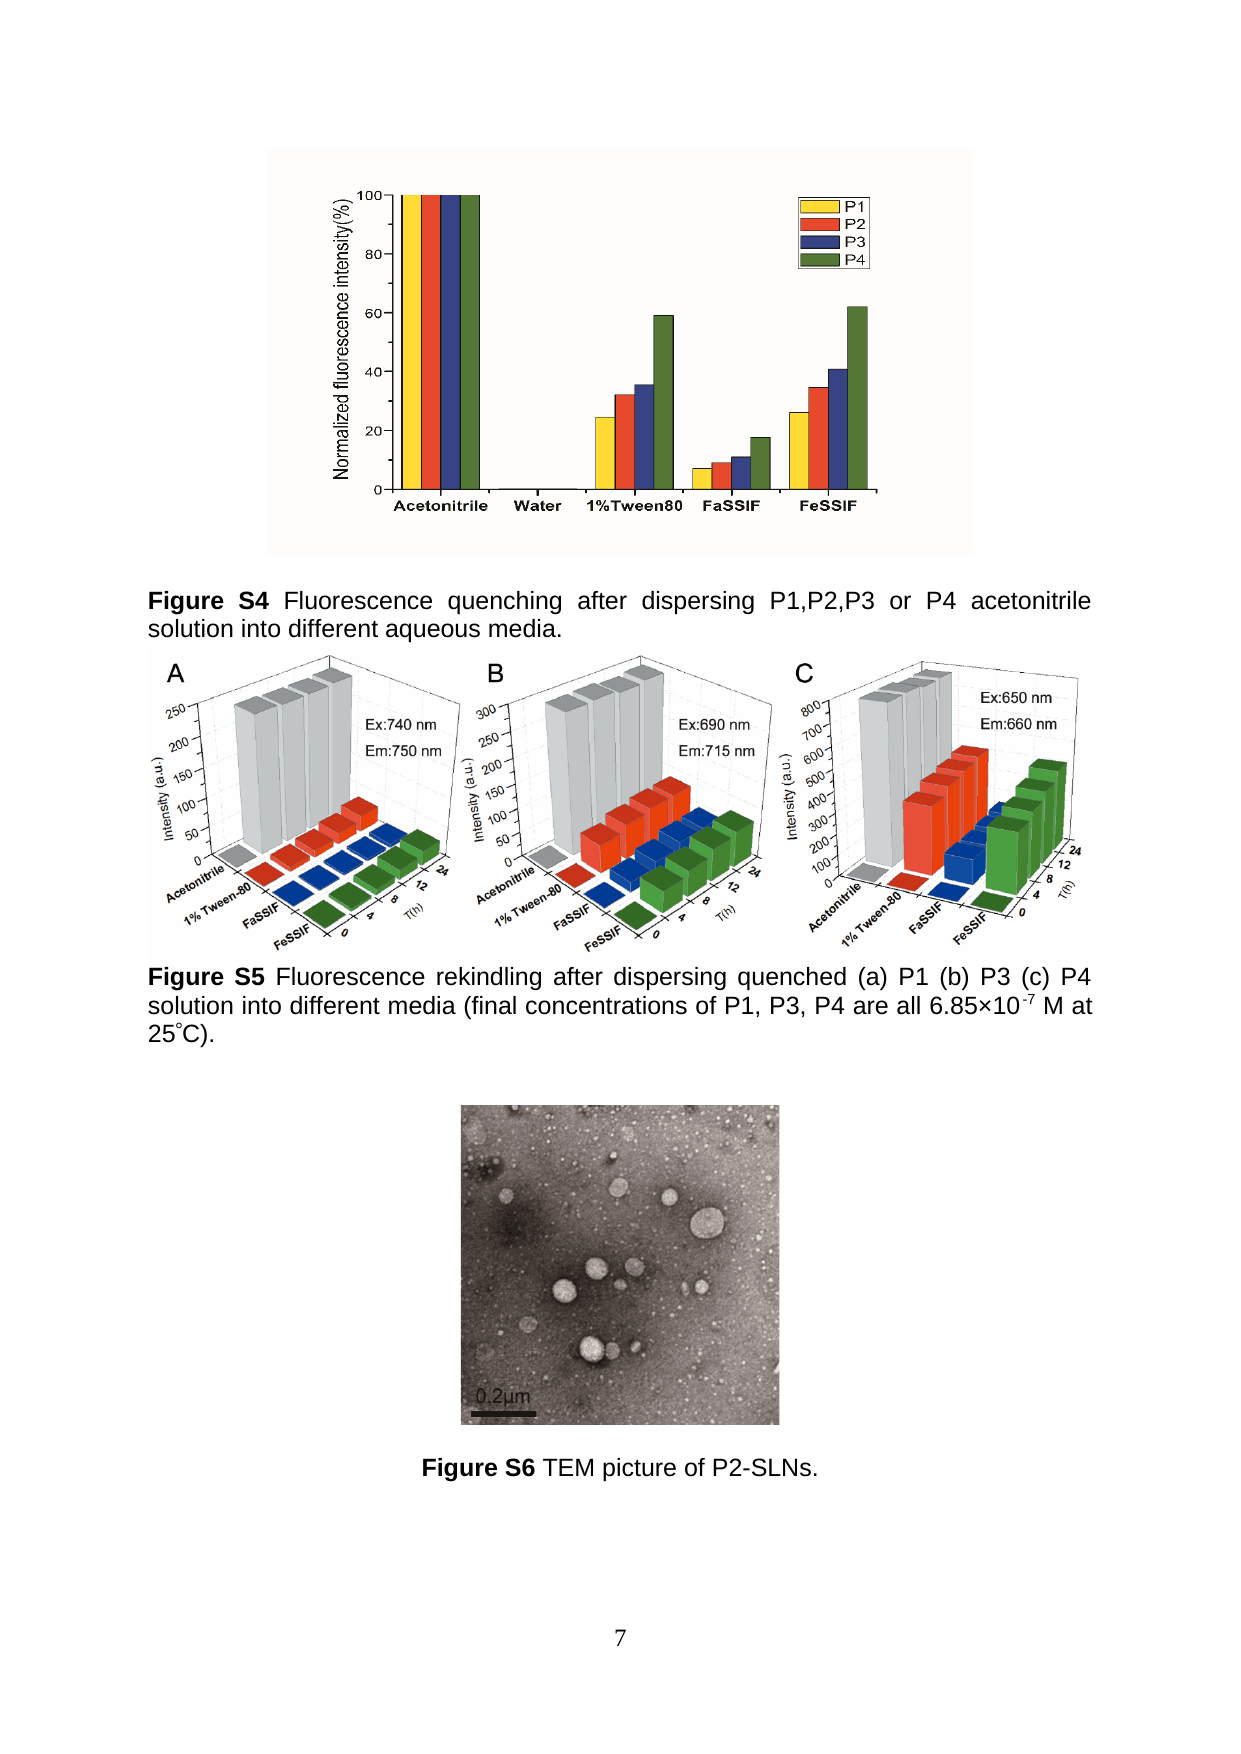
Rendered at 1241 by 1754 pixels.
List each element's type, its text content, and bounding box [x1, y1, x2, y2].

picture [460, 1105, 780, 1425]
text Figure S5 Fluorescence rekindling after dispersing quenched (a) P1 (b) P3 (c) P4 solution into different media (final concentrations of P1, P3, P4 are all 6.85×10-7 M at 25C). [148, 962, 1093, 1048]
picture [147, 643, 1093, 962]
picture [265, 147, 975, 557]
text Figure S4 Fluorescence quenching after dispersing P1,P2,P3 or P4 acetonitrile solution into different aqueous media. [148, 586, 1093, 643]
text Figure S6 TEM picture of P2-SLNs. [148, 1453, 1093, 1482]
